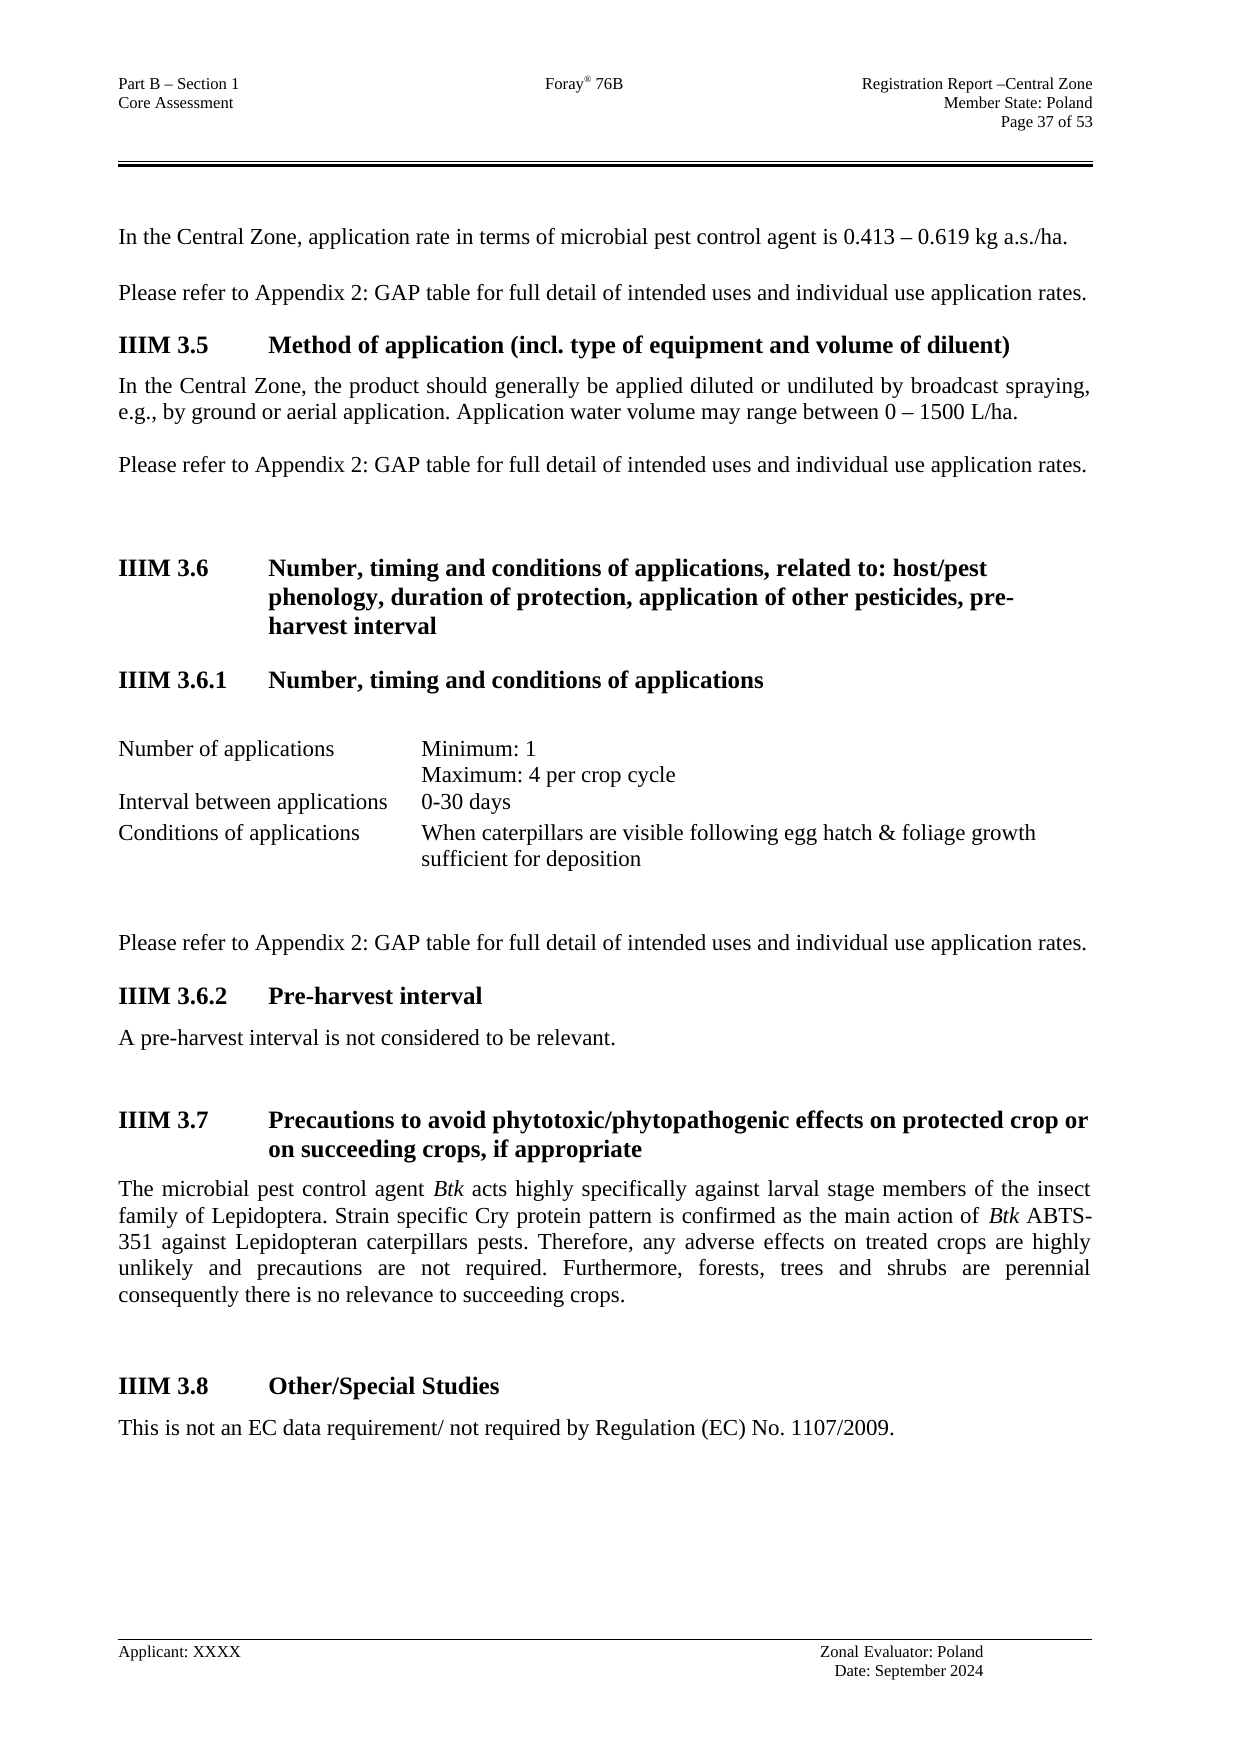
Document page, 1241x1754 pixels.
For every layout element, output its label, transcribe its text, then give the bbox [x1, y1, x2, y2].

text A pre-harvest interval is not considered to be relevant. [118, 1022, 1092, 1051]
table_cell Interval between applications [118, 788, 421, 819]
table_header Number of applications [118, 735, 421, 788]
text In the Central Zone, the product should generally be applied diluted or undiluted by broadcast spraying, e.g., by ground or aerial application. Application water volume may range between 0 – 1500 L/ha. [118, 372, 1092, 424]
text IIIM 3.6.2 Pre-harvest interval [118, 981, 1092, 1009]
text IIIM 3.6.1 Number, timing and conditions of applications [118, 665, 1092, 693]
text This is not an EC data requirement/ not required by Regulation (EC) No. 1107/2009. [118, 1412, 1092, 1441]
table_cell When caterpillars are visible following egg hatch & foliage growth sufficient for deposition [421, 819, 1092, 897]
table_cell 0-30 days [421, 788, 1092, 819]
text Please refer to Appendix 2: GAP table for full detail of intended uses and individual use application rates. [118, 451, 1092, 477]
text Please refer to Appendix 2: GAP table for full detail of intended uses and individual use application rates. [118, 279, 1092, 306]
text The microbial pest control agent Btk acts highly specifically against larval stage members of the insect family of Lepidoptera. Strain specific Cry protein pattern is confirmed as the main action of Btk ABTS-351 against Lepidopteran caterpillars pests. Therefore, any adverse effects on treated crops are highly unlikely and precautions are not required. Furthermore, forests, trees and shrubs are perennial consequently there is no relevance to succeeding crops. [118, 1175, 1092, 1307]
text IIIM 3.8 Other/Special Studies [118, 1371, 1092, 1400]
text IIIM 3.6 Number, timing and conditions of applications, related to: host/pest phenology, duration of protection, application of other pesticides, pre-harvest interval [118, 553, 1092, 640]
text IIIM 3.5 Method of application (incl. type of equipment and volume of diluent) [118, 331, 1092, 359]
text IIIM 3.7 Precautions to avoid phytotoxic/phytopathogenic effects on protected crop or on succeeding crops, if appropriate [118, 1105, 1092, 1163]
table_cell Conditions of applications [118, 819, 421, 897]
table_header Minimum: 1 Maximum: 4 per crop cycle [421, 735, 1092, 788]
text In the Central Zone, application rate in terms of microbial pest control agent is 0.413 – 0.619 kg a.s./ha. [118, 221, 1092, 250]
